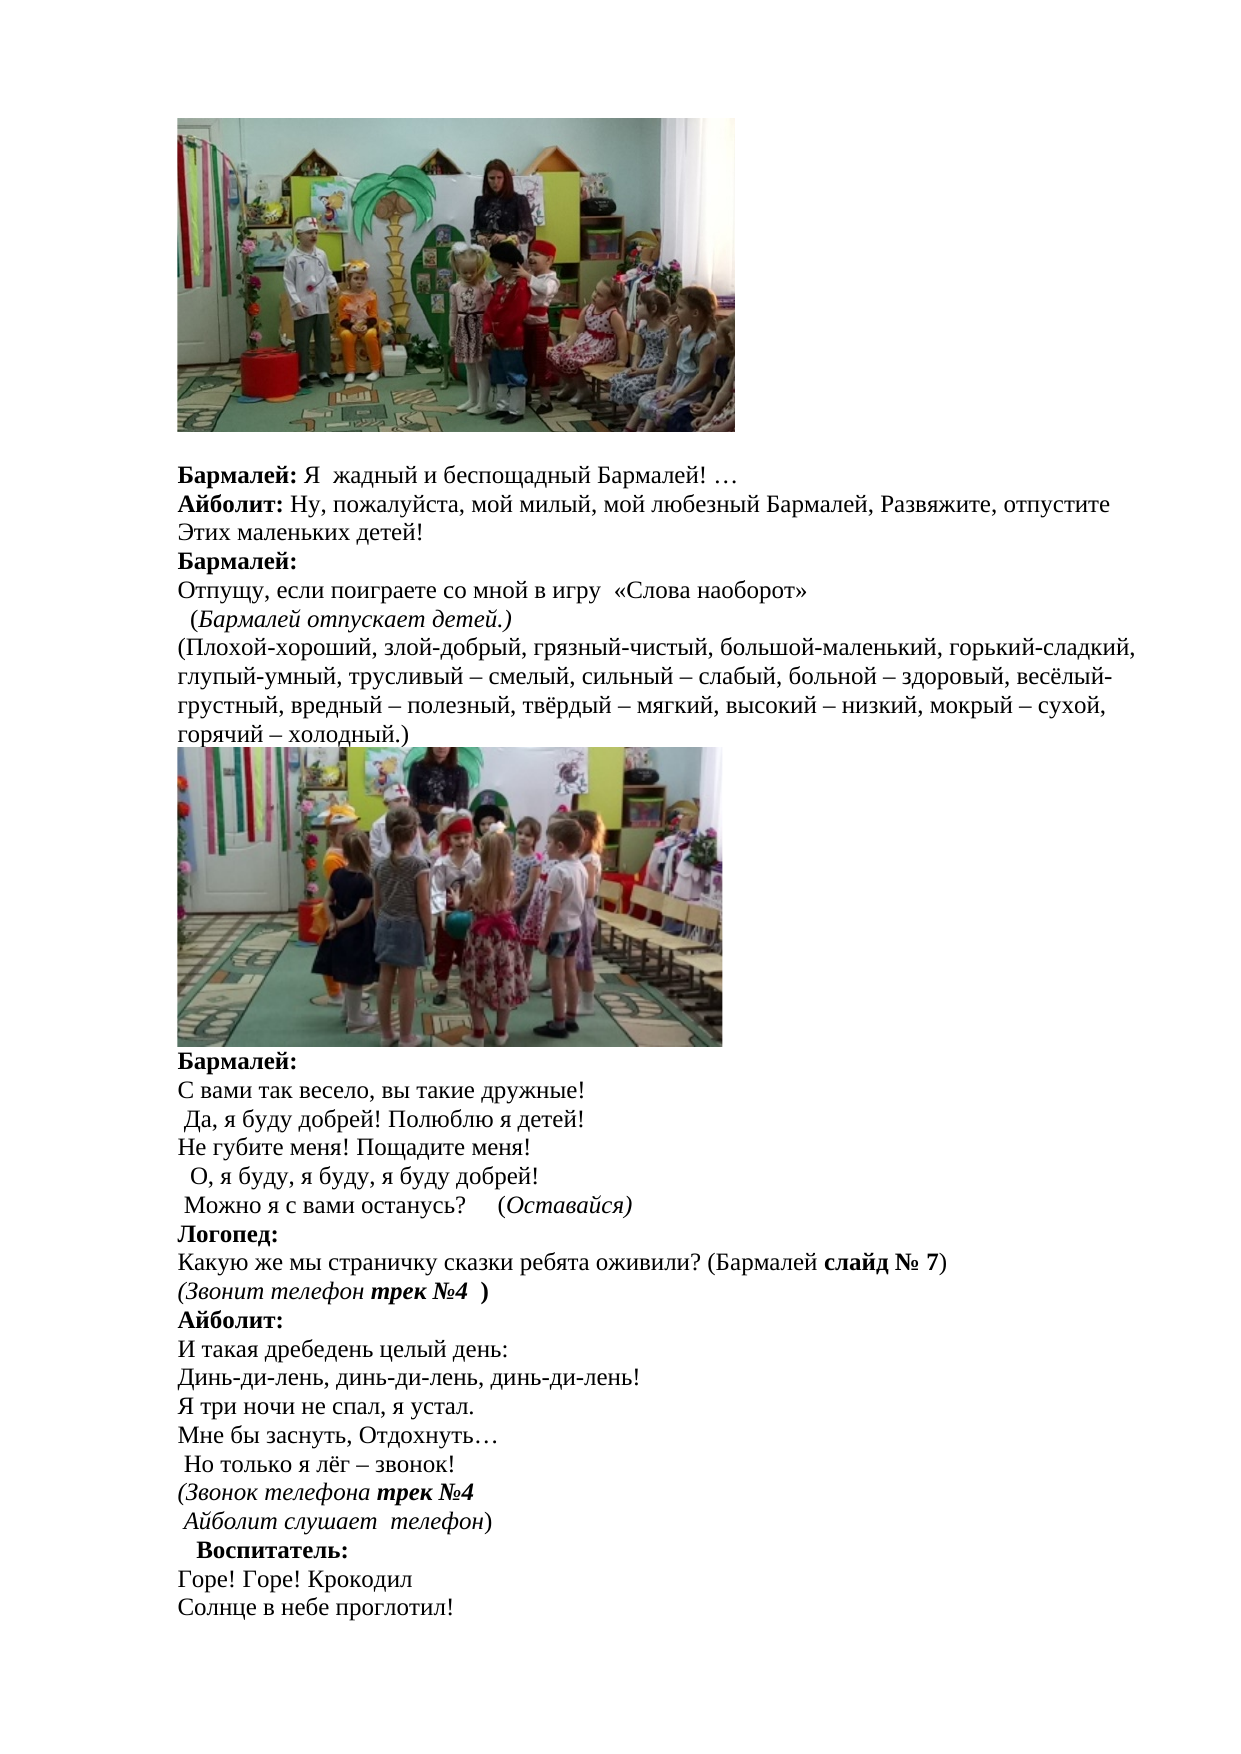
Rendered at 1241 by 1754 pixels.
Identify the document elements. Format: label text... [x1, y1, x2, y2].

text И такая дребедень целый день: [177, 1334, 1152, 1362]
text Солнце в небе проглотил! [177, 1592, 1152, 1621]
picture [177, 118, 735, 432]
text Горе! Горе! Крокодил [177, 1564, 1152, 1592]
text Воспитатель: [177, 1535, 1152, 1564]
text Можно я с вами останусь? (Оставайся) [177, 1190, 1152, 1219]
text Бармалей: Я жадный и беспощадный Бармалей! … [177, 460, 1152, 489]
text Отпущу, если поиграете со мной в игру «Слова наоборот» [177, 575, 1152, 604]
text Айболит слушает телефон) [177, 1506, 1152, 1535]
text Мне бы заснуть, Отдохнуть… [177, 1420, 1152, 1449]
text (Звонит телефон трек №4 ) [177, 1276, 1152, 1305]
text Бармалей: [177, 546, 1152, 575]
text Да, я буду добрей! Полюблю я детей! Не губите меня! Пощадите меня! [177, 1104, 1152, 1161]
text (Плохой-хороший, злой-добрый, грязный-чистый, большой-маленький, горький-сладкий, глупый-умный, трусливый – смелый, сильный – слабый, больной – здоровый, весёлый- грустный, вредный – полезный, твёрдый – мягкий, высокий – низкий, мокрый – сухой, горячий – холодный.) [177, 632, 1152, 747]
text Но только я лёг – звонок! [177, 1449, 1152, 1477]
picture [177, 747, 723, 1047]
text Какую же мы страничку сказки ребята оживили? (Бармалей слайд № 7) [177, 1247, 1152, 1276]
text Айболит: Ну, пожалуйста, мой милый, мой любезный Бармалей, Развяжите, отпустите Этих маленьких детей! [177, 489, 1152, 546]
text Я три ночи не спал, я устал. [177, 1391, 1152, 1420]
text О, я буду, я буду, я буду добрей! [177, 1161, 1152, 1190]
text (Звонок телефона трек №4 [177, 1477, 1152, 1506]
text Динь-ди-лень, динь-ди-лень, динь-ди-лень! [177, 1362, 1152, 1391]
text (Бармалей отпускает детей.) [177, 604, 1152, 632]
text Айболит: [177, 1305, 1152, 1334]
text С вами так весело, вы такие дружные! [177, 1075, 1152, 1104]
text Бармалей: [177, 1046, 1152, 1075]
text Логопед: [177, 1219, 1152, 1247]
